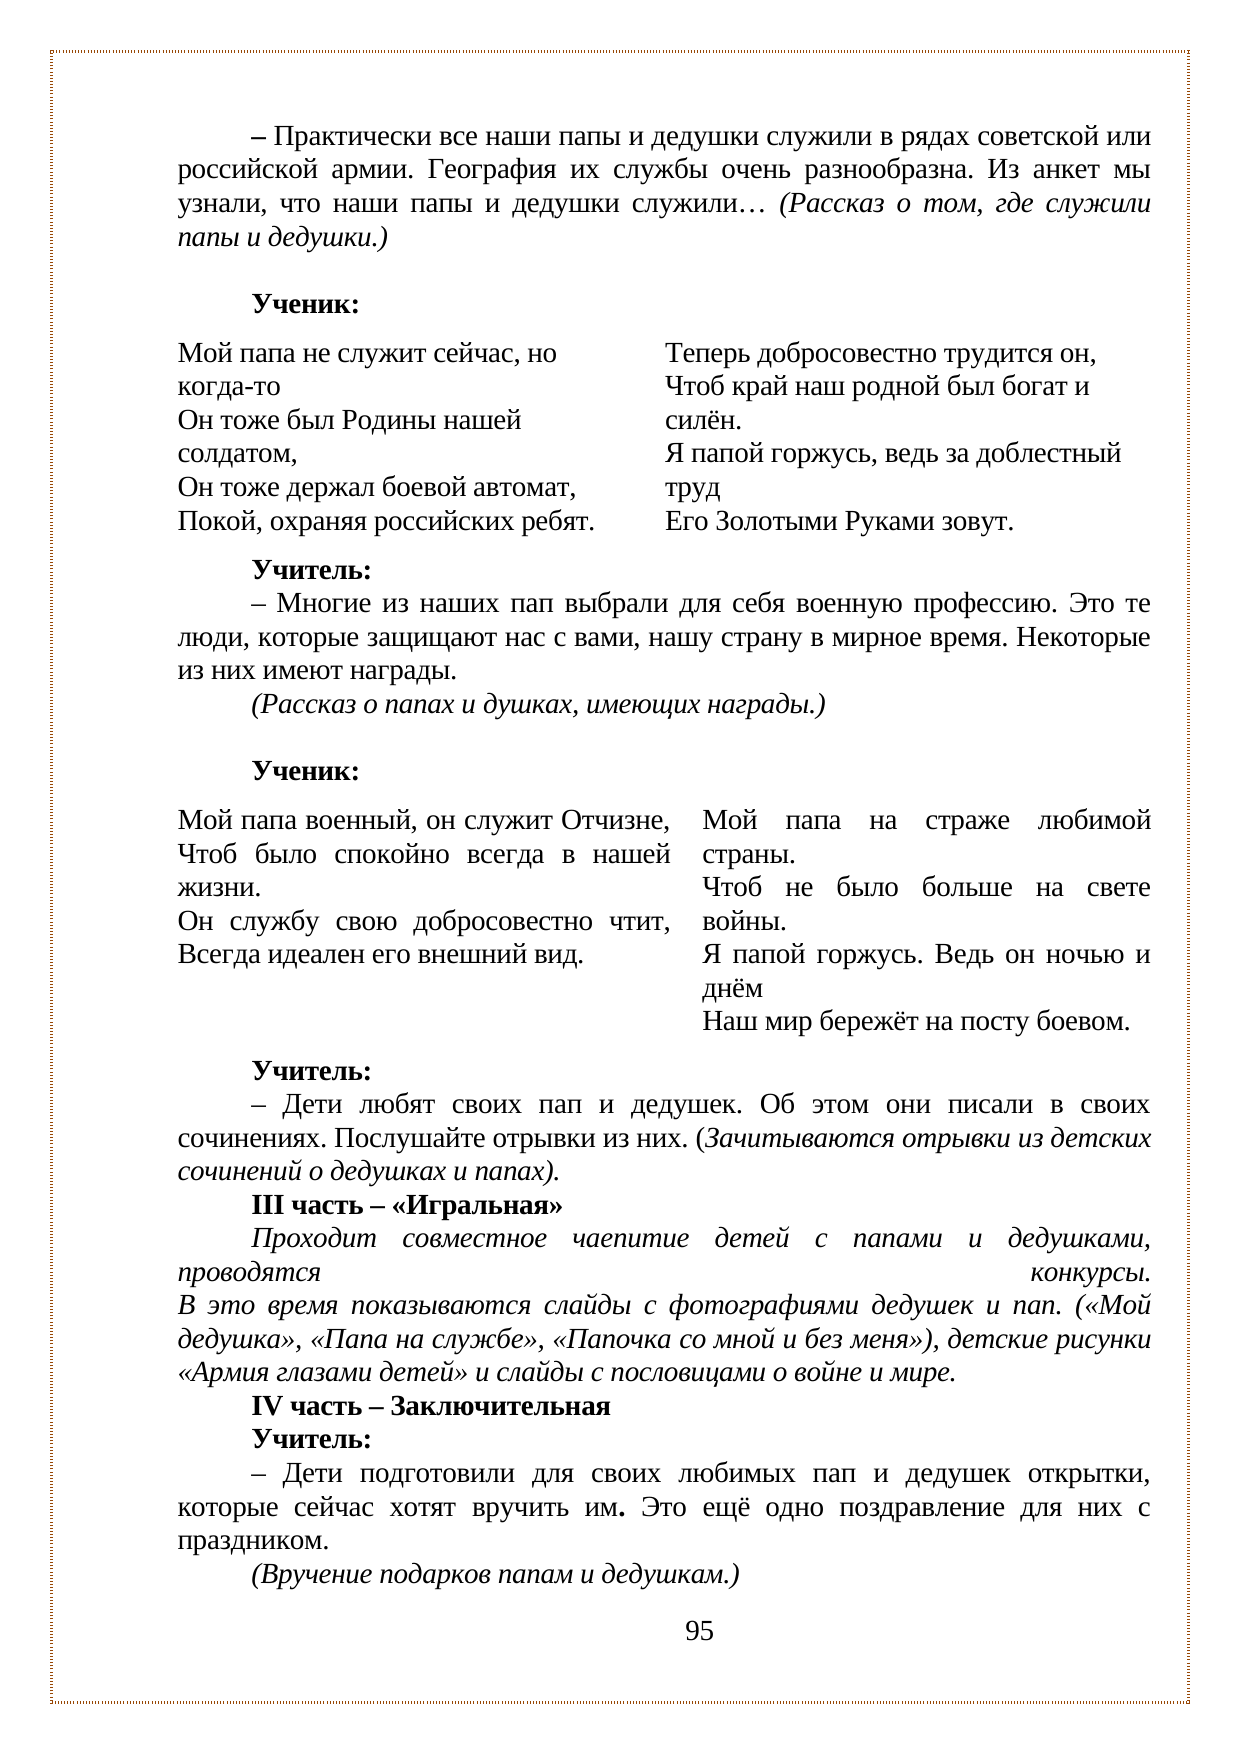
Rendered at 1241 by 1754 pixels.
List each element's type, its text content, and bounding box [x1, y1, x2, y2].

text – Дети любят своих пап и дедушек. Об этом они писали в своих сочинениях. Послушайте отрывки из них. (Зачитываются отрывки из детских сочинений о дедушках и папах). [177, 1086, 1152, 1187]
text Учитель: [177, 552, 1152, 585]
text Проходит совместное чаепитие детей с папами и дедушками, проводятся конкурсы. В это время показываются слайды с фотографиями дедушек и пап. («Мой дедушка», «Папа на службе», «Папочка со мной и без меня»), детские рисунки «Армия глазами детей» и слайды с пословицами о войне и мире. [177, 1220, 1152, 1388]
text Ученик: [177, 286, 1152, 319]
text III часть – «Игральная» [177, 1187, 1152, 1220]
text Ученик: [177, 753, 1152, 787]
text Учитель: [177, 1053, 1152, 1086]
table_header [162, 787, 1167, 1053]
text (Вручение подарков папам и дедушкам.) [177, 1556, 1152, 1589]
text Учитель: [177, 1422, 1152, 1455]
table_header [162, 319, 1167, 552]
text – Многие из наших пап выбрали для себя военную профессию. Это те люди, которые защищают нас с вами, нашу страну в мирное время. Некоторые из них имеют награды. [177, 585, 1152, 686]
text IV часть – Заключительная [177, 1388, 1152, 1422]
text (Рассказ о папах и душках, имеющих награды.) [177, 686, 1152, 719]
text – Практически все наши папы и дедушки служили в рядах советской или российской армии. География их службы очень разнообразна. Из анкет мы узнали, что наши папы и дедушки служили… (Рассказ о том, где служили папы и дедушки.) [177, 118, 1152, 252]
text – Дети подготовили для своих любимых пап и дедушек открытки, которые сейчас хотят вручить им. Это ещё одно поздравление для них с праздником. [177, 1455, 1152, 1556]
